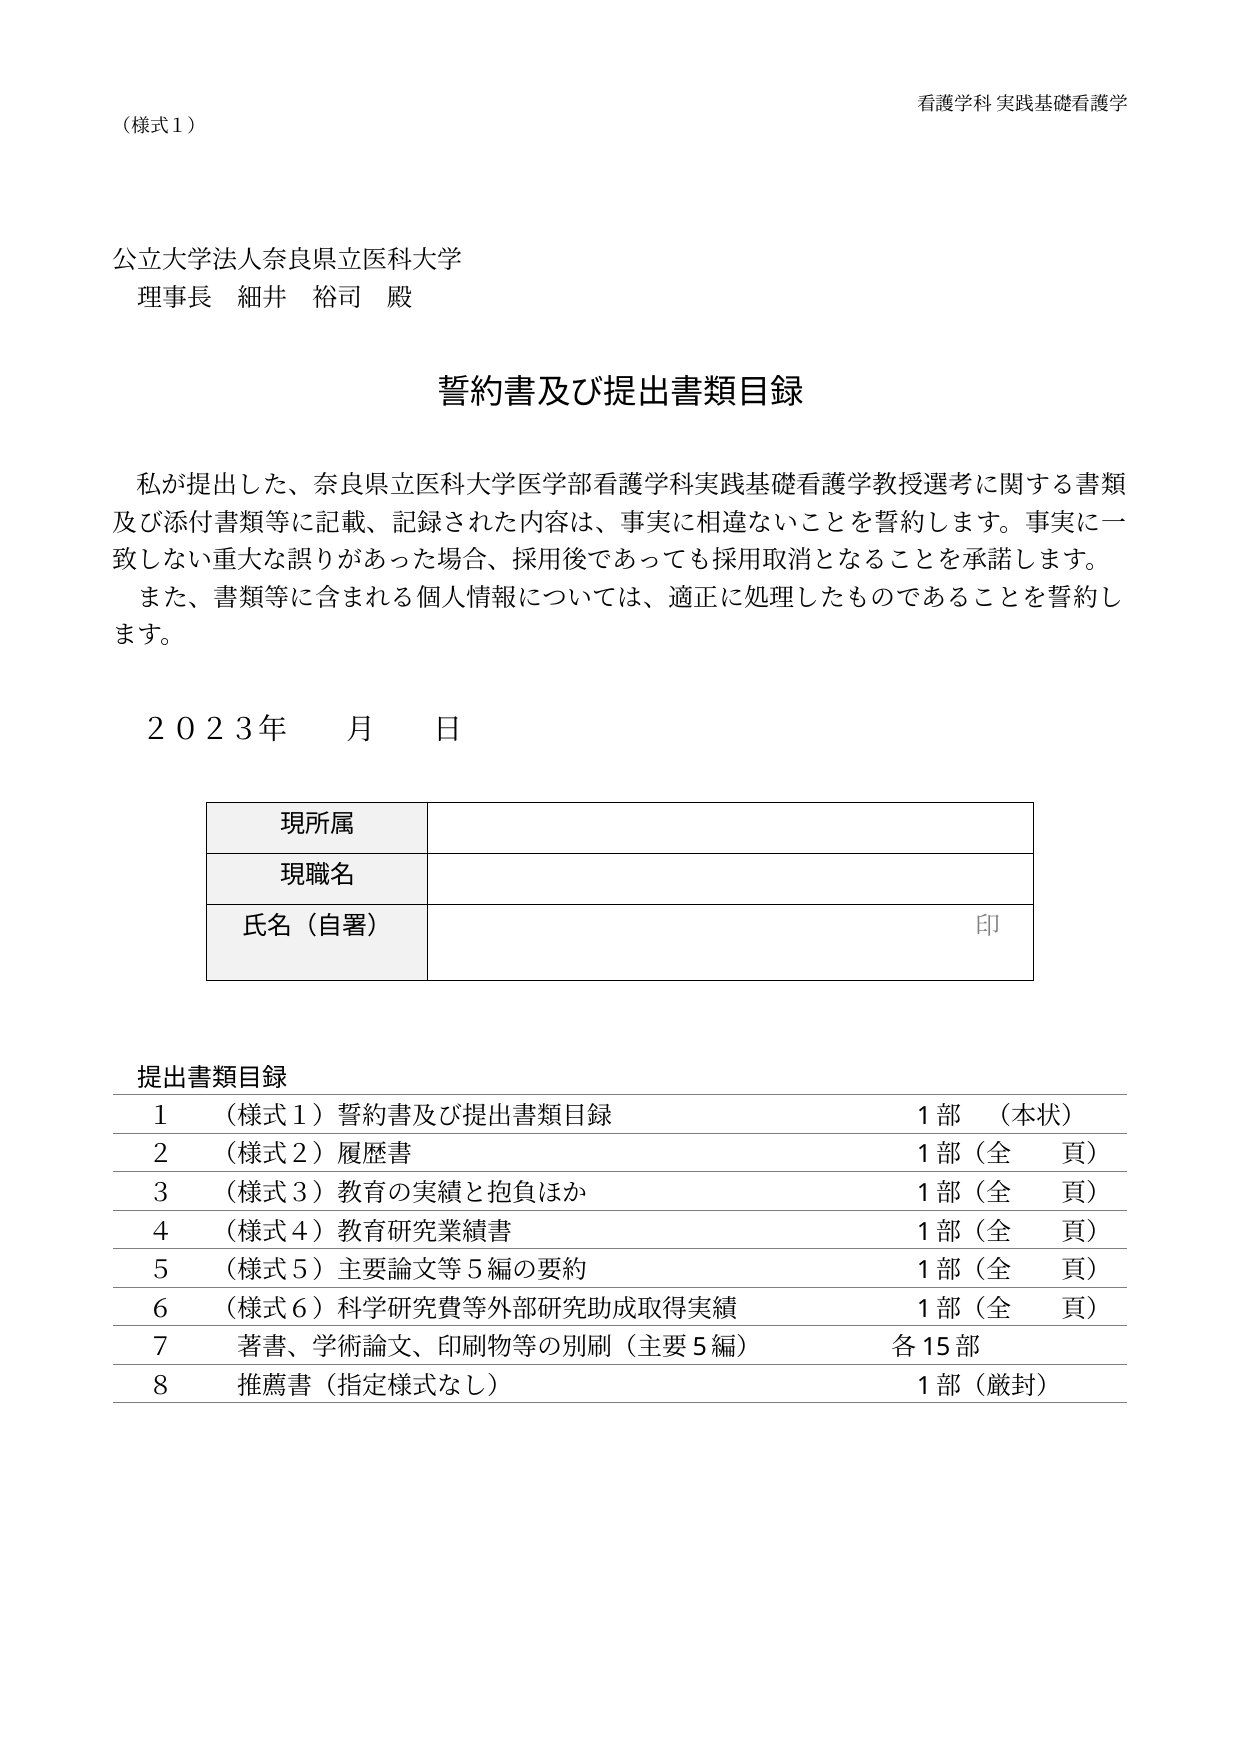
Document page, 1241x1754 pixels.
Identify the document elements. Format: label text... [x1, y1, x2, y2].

table_cell 現職名 [207, 854, 427, 904]
text 私が提出した、奈良県立医科大学医学部看護学科実践基礎看護学教授選考に関する書類及び添付書類等に記載、記録された内容は、事実に相違ないことを誓約します。事実に一致しない重大な誤りがあった場合、採用後であっても採用取消となることを承諾します。 [112, 464, 1128, 577]
table_header （様式１）誓約書及び提出書類目録 [201, 1095, 880, 1132]
table_cell ８ [113, 1365, 201, 1402]
table_cell 推薦書（指定様式なし） [201, 1365, 880, 1402]
table_cell （様式４）教育研究業績書 [201, 1211, 880, 1248]
table_cell 1部（全 頁） [880, 1249, 1127, 1287]
text 誓約書及び提出書類目録 [112, 352, 1128, 427]
table_cell 1部（厳封） [880, 1365, 1127, 1402]
table_header 1部 （本状） [880, 1095, 1127, 1132]
table_cell 1部（全 頁） [880, 1134, 1127, 1171]
table_cell ６ [113, 1288, 201, 1325]
table_cell ７ [113, 1326, 201, 1364]
text 提出書類目録 [112, 1056, 1128, 1094]
table_header 現所属 [207, 803, 427, 853]
text 公立大学法人奈良県立医科大学 [112, 239, 1128, 277]
table_header [428, 803, 1033, 853]
table_cell 1部（全 頁） [880, 1172, 1127, 1209]
text ２０２３年 月 日 [112, 689, 1128, 764]
table_cell 各15部 [880, 1326, 1127, 1364]
table_cell ４ [113, 1211, 201, 1248]
table_cell （様式２）履歴書 [201, 1134, 880, 1171]
text また、書類等に含まれる個人情報については、適正に処理したものであることを誓約します。 [112, 577, 1128, 652]
table_cell 印 [428, 905, 1033, 980]
table_cell ５ [113, 1249, 201, 1287]
table_cell （様式６）科学研究費等外部研究助成取得実績 [201, 1288, 880, 1325]
table_cell （様式５）主要論文等５編の要約 [201, 1249, 880, 1287]
table_cell 1部（全 頁） [880, 1211, 1127, 1248]
table_cell [428, 854, 1033, 904]
table_cell ３ [113, 1172, 201, 1209]
table_header １ [113, 1095, 201, 1132]
text 理事長 細井 裕司 殿 [112, 277, 1128, 314]
table_cell ２ [113, 1134, 201, 1171]
table_cell 1部（全 頁） [880, 1288, 1127, 1325]
table_cell （様式３）教育の実績と抱負ほか [201, 1172, 880, 1209]
table_cell 氏名（自署） [207, 905, 427, 980]
table_cell 著書、学術論文、印刷物等の別刷（主要5編） [201, 1326, 880, 1364]
